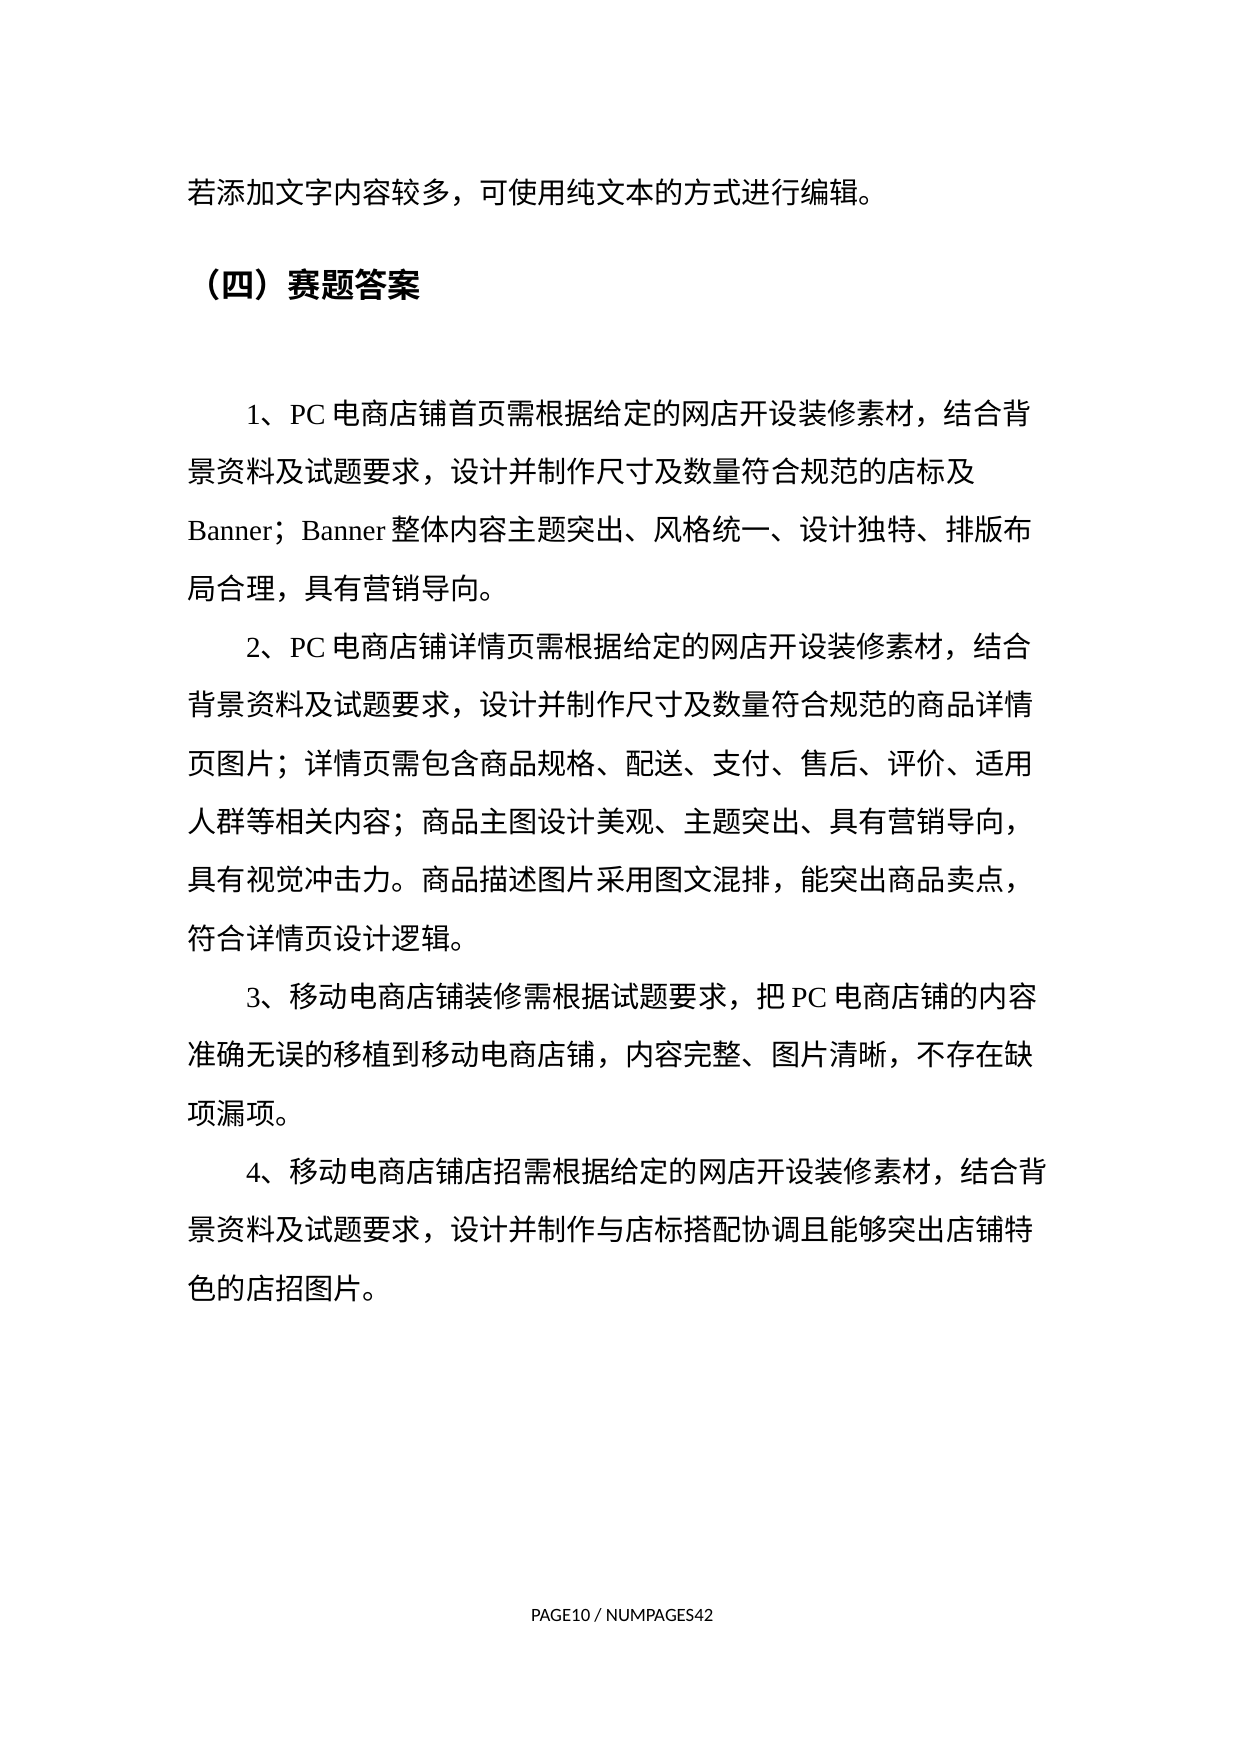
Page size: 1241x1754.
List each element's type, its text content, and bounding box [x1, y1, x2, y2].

text 2、PC电商店铺详情页需根据给定的网店开设装修素材，结合背景资料及试题要求，设计并制作尺寸及数量符合规范的商品详情页图片；详情页需包含商品规格、配送、支付、售后、评价、适用人群等相关内容；商品主图设计美观、主题突出、具有营销导向，具有视觉冲击力。商品描述图片采用图文混排，能突出商品卖点，符合详情页设计逻辑。 [187, 611, 1053, 961]
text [187, 158, 1053, 223]
subtitle （四）赛题答案 [187, 251, 1053, 316]
text 4、移动电商店铺店招需根据给定的网店开设装修素材，结合背景资料及试题要求，设计并制作与店标搭配协调且能够突出店铺特色的店招图片。 [187, 1136, 1053, 1311]
text 1、PC电商店铺首页需根据给定的网店开设装修素材，结合背景资料及试题要求，设计并制作尺寸及数量符合规范的店标及Banner；Banner整体内容主题突出、风格统一、设计独特、排版布局合理，具有营销导向。 [187, 377, 1053, 611]
text 3、移动电商店铺装修需根据试题要求，把PC电商店铺的内容准确无误的移植到移动电商店铺，内容完整、图片清晰，不存在缺项漏项。 [187, 961, 1053, 1136]
